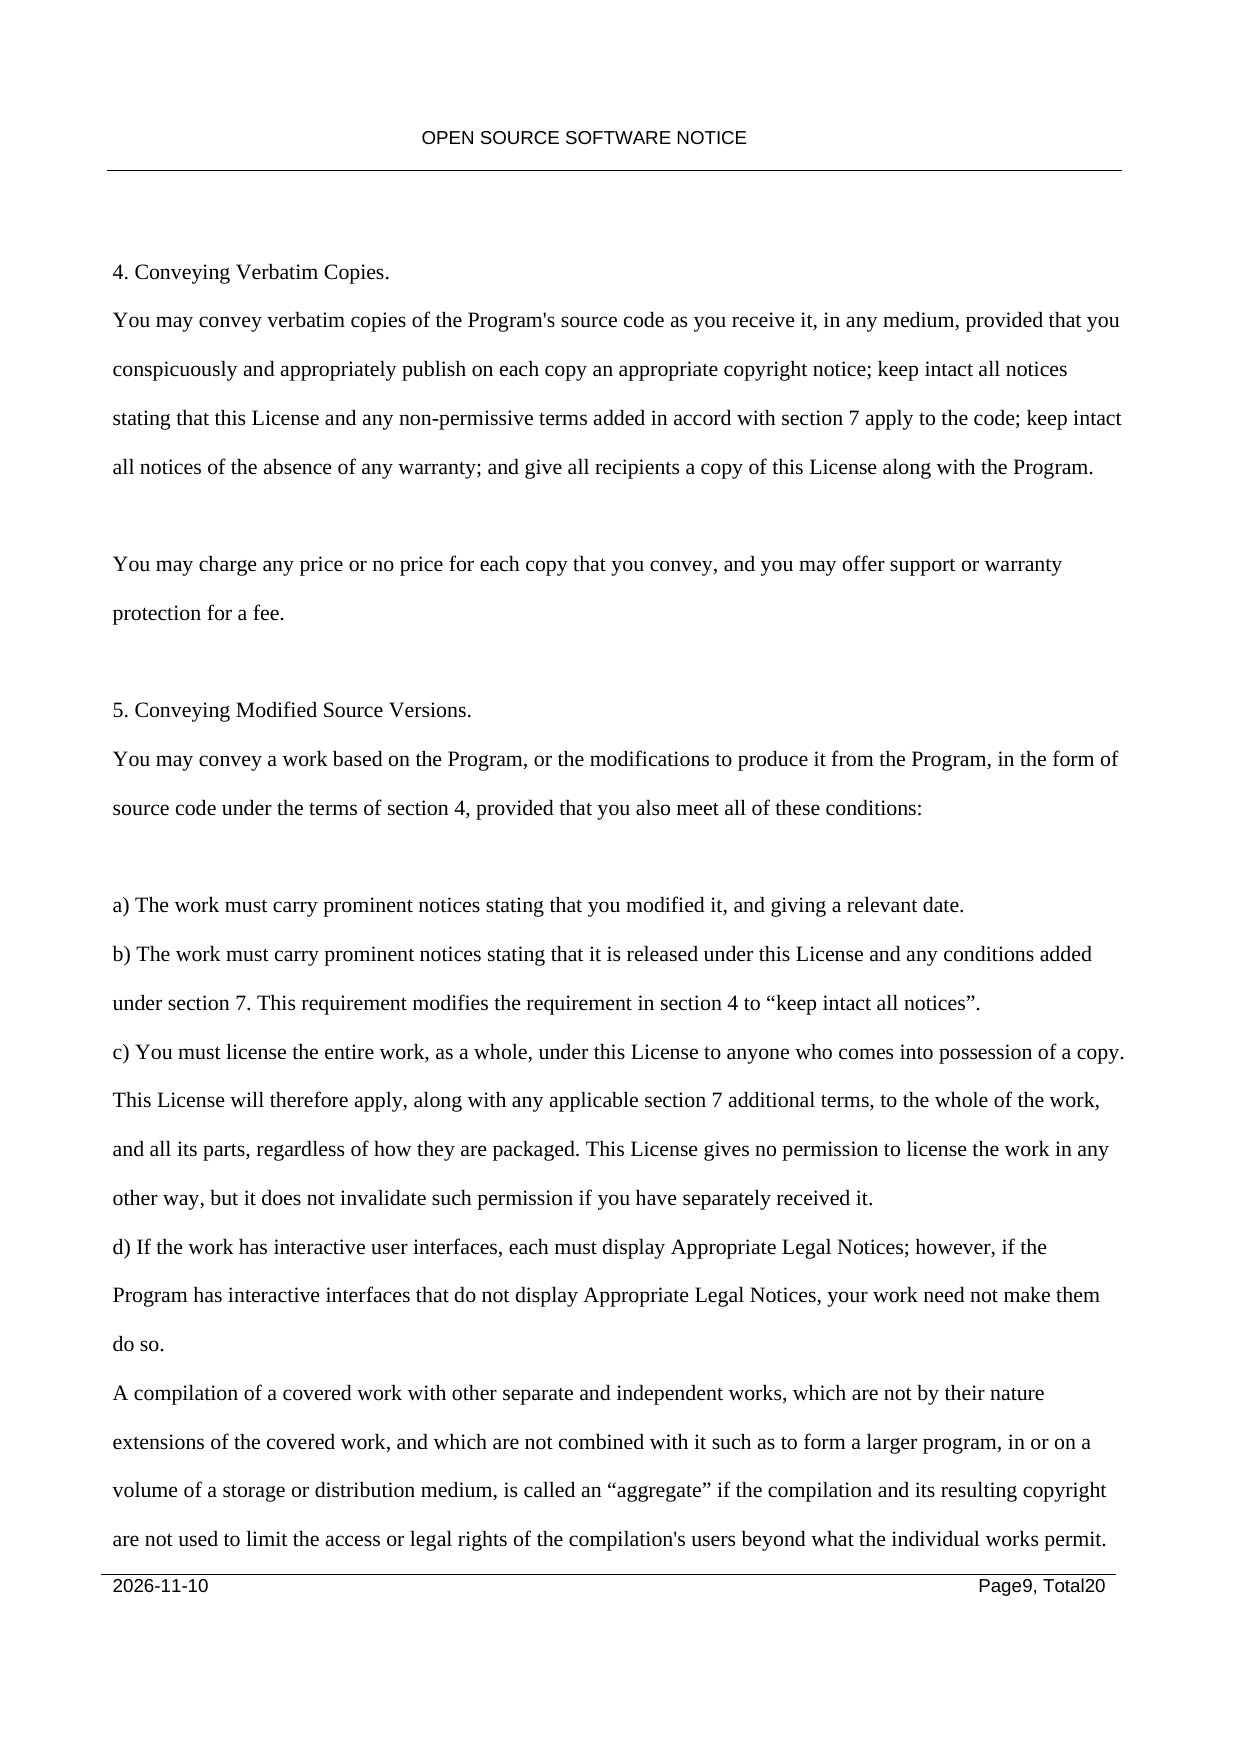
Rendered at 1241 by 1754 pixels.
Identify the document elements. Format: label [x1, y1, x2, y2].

text [112, 206, 1128, 1555]
